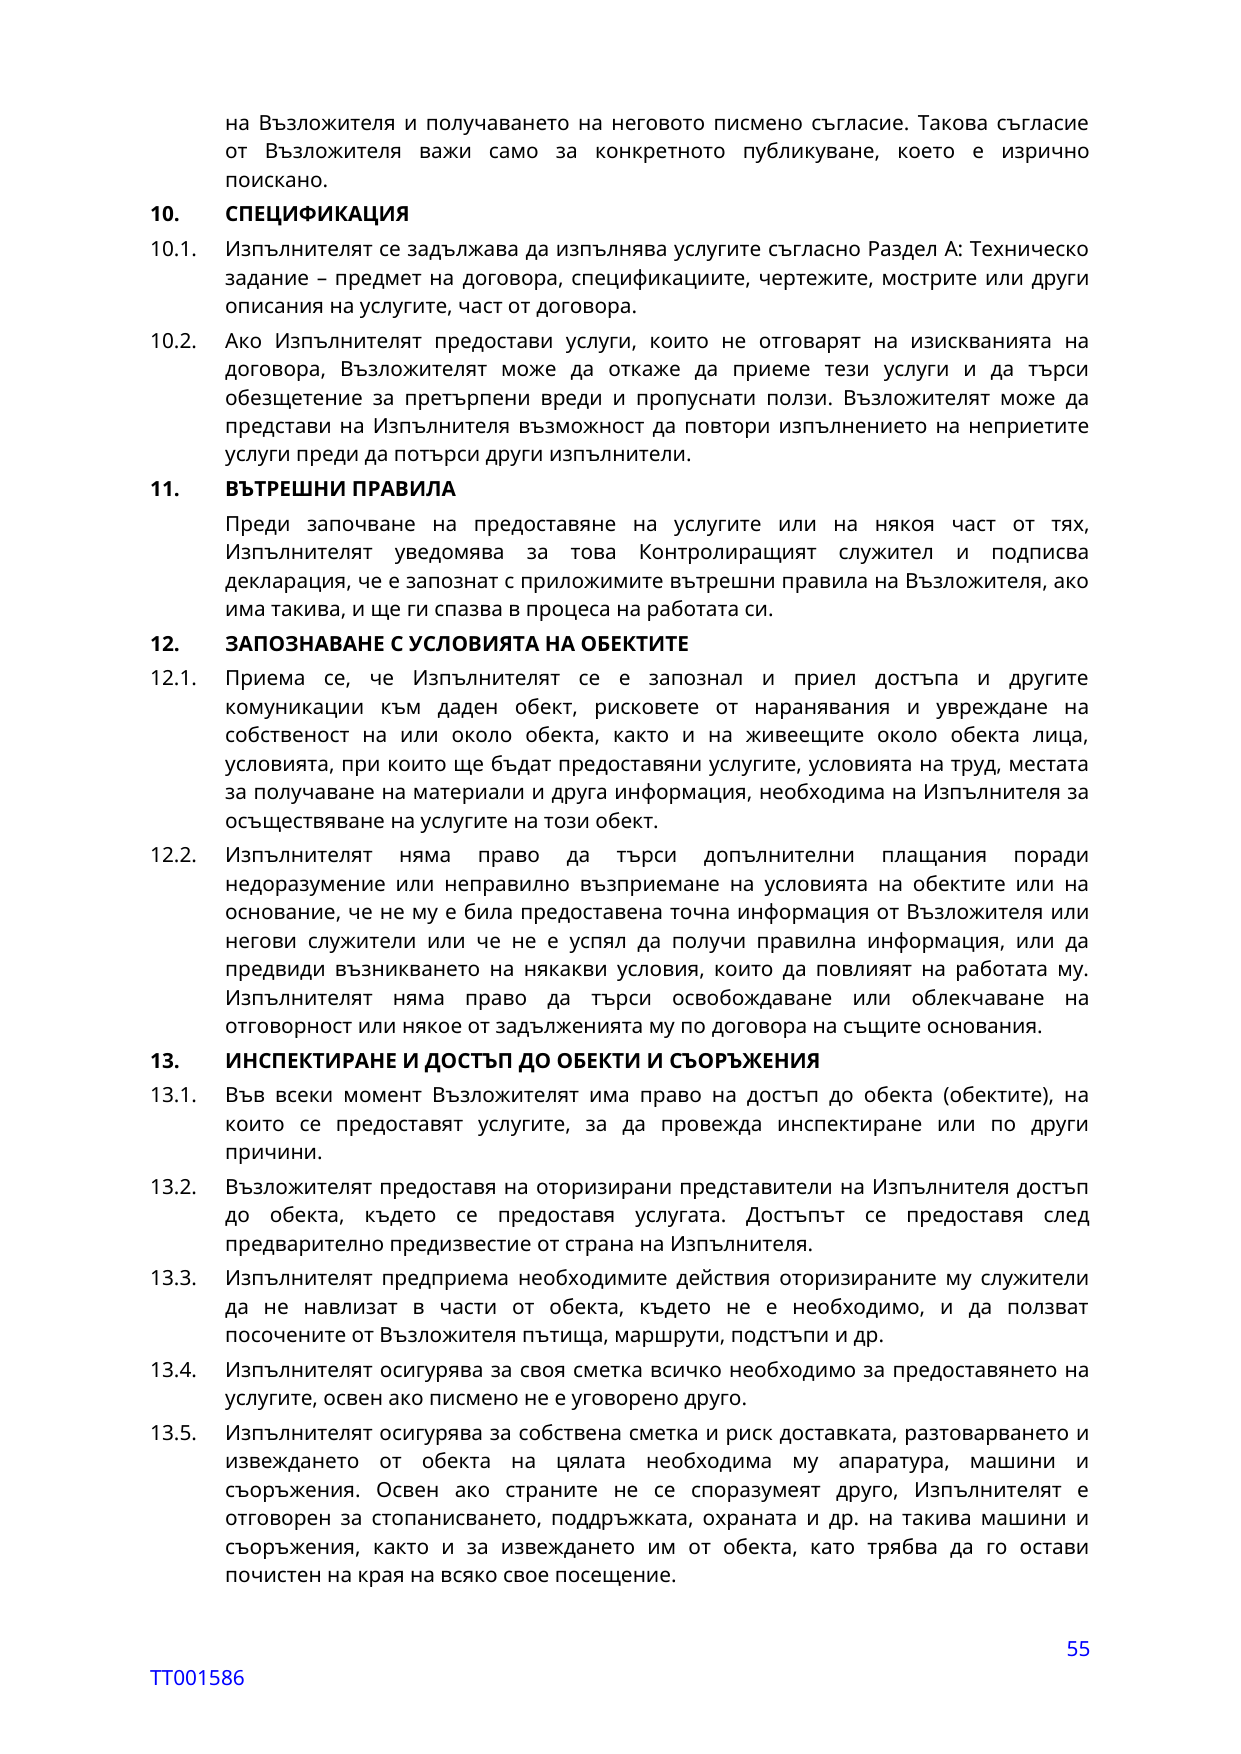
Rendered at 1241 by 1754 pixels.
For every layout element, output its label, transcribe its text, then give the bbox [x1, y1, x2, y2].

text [225, 108, 1090, 193]
list ВЪТРЕШНИ ПРАВИЛА [150, 474, 1090, 503]
list Изпълнителят предприема необходимите действия оторизираните му служители да не навлизат в части от обекта, където не е необходимо, и да ползват посочените от Възложителя пътища, маршрути, подстъпи и др. [150, 1263, 1090, 1349]
list ЗАПОЗНАВАНЕ С УСЛОВИЯТА НА ОБЕКТИТЕ [150, 629, 1090, 657]
list СПЕЦИФИКАЦИЯ [150, 199, 1090, 228]
list Ако Изпълнителят предостави услуги, които не отговарят на изискванията на договора, Възложителят може да откаже да приеме тези услуги и да търси обезщетение за претърпени вреди и пропуснати ползи. Възложителят може да представи на Изпълнителя възможност да повтори изпълнението на неприетите услуги преди да потърси други изпълнители. [150, 326, 1090, 468]
list Възложителят предоставя на оторизирани представители на Изпълнителя достъп до обекта, където се предоставя услугата. Достъпът се предоставя след предварително предизвестие от страна на Изпълнителя. [150, 1172, 1090, 1257]
list Приема се, че Изпълнителят се е запознал и приел достъпа и другите комуникации към даден обект, рисковете от наранявания и увреждане на собственост на или около обекта, както и на живеещите около обекта лица, условията, при които ще бъдат предоставяни услугите, условията на труд, местата за получаване на материали и друга информация, необходима на Изпълнителя за осъществяване на услугите на този обект. [150, 663, 1090, 834]
list Изпълнителят осигурява за своя сметка всичко необходимо за предоставянето на услугите, освен ако писмено не е уговорено друго. [150, 1355, 1090, 1412]
list Изпълнителят няма право да търси допълнителни плащания поради недоразумение или неправилно възприемане на условията на обектите или на основание, че не му е била предоставена точна информация от Възложителя или негови служители или че не е успял да получи правилна информация, или да предвиди възникването на някакви условия, които да повлияят на работата му. Изпълнителят няма право да търси освобождаване или облекчаване на отговорност или някое от задълженията му по договора на същите основания. [150, 840, 1090, 1039]
list Във всеки момент Възложителят има право на достъп до обекта (обектите), на които се предоставят услугите, за да провежда инспектиране или по други причини. [150, 1080, 1090, 1166]
list Изпълнителят осигурява за собствена сметка и риск доставката, разтоварването и извеждането от обекта на цялата необходима му апаратура, машини и съоръжения. Освен ако страните не се споразумеят друго, Изпълнителят е отговорен за стопанисването, поддръжката, охраната и др. на такива машини и съоръжения, както и за извеждането им от обекта, като трябва да го остави почистен на края на всяко свое посещение. [150, 1418, 1090, 1589]
list ИНСПЕКТИРАНЕ И ДОСТЪП ДО ОБЕКТИ И СЪОРЪЖЕНИЯ [150, 1046, 1090, 1074]
text Преди започване на предоставяне на услугите или на някоя част от тях, Изпълнителят уведомява за това Контролиращият служител и подписва декларация, че е запознат с приложимите вътрешни правила на Възложителя, ако има такива, и ще ги спазва в процеса на работата си. [225, 509, 1090, 623]
list Изпълнителят се задължава да изпълнява услугите съгласно Раздел А: Техническо задание – предмет на договора, спецификациите, чертежите, мострите или други описания на услугите, част от договора. [150, 234, 1090, 319]
